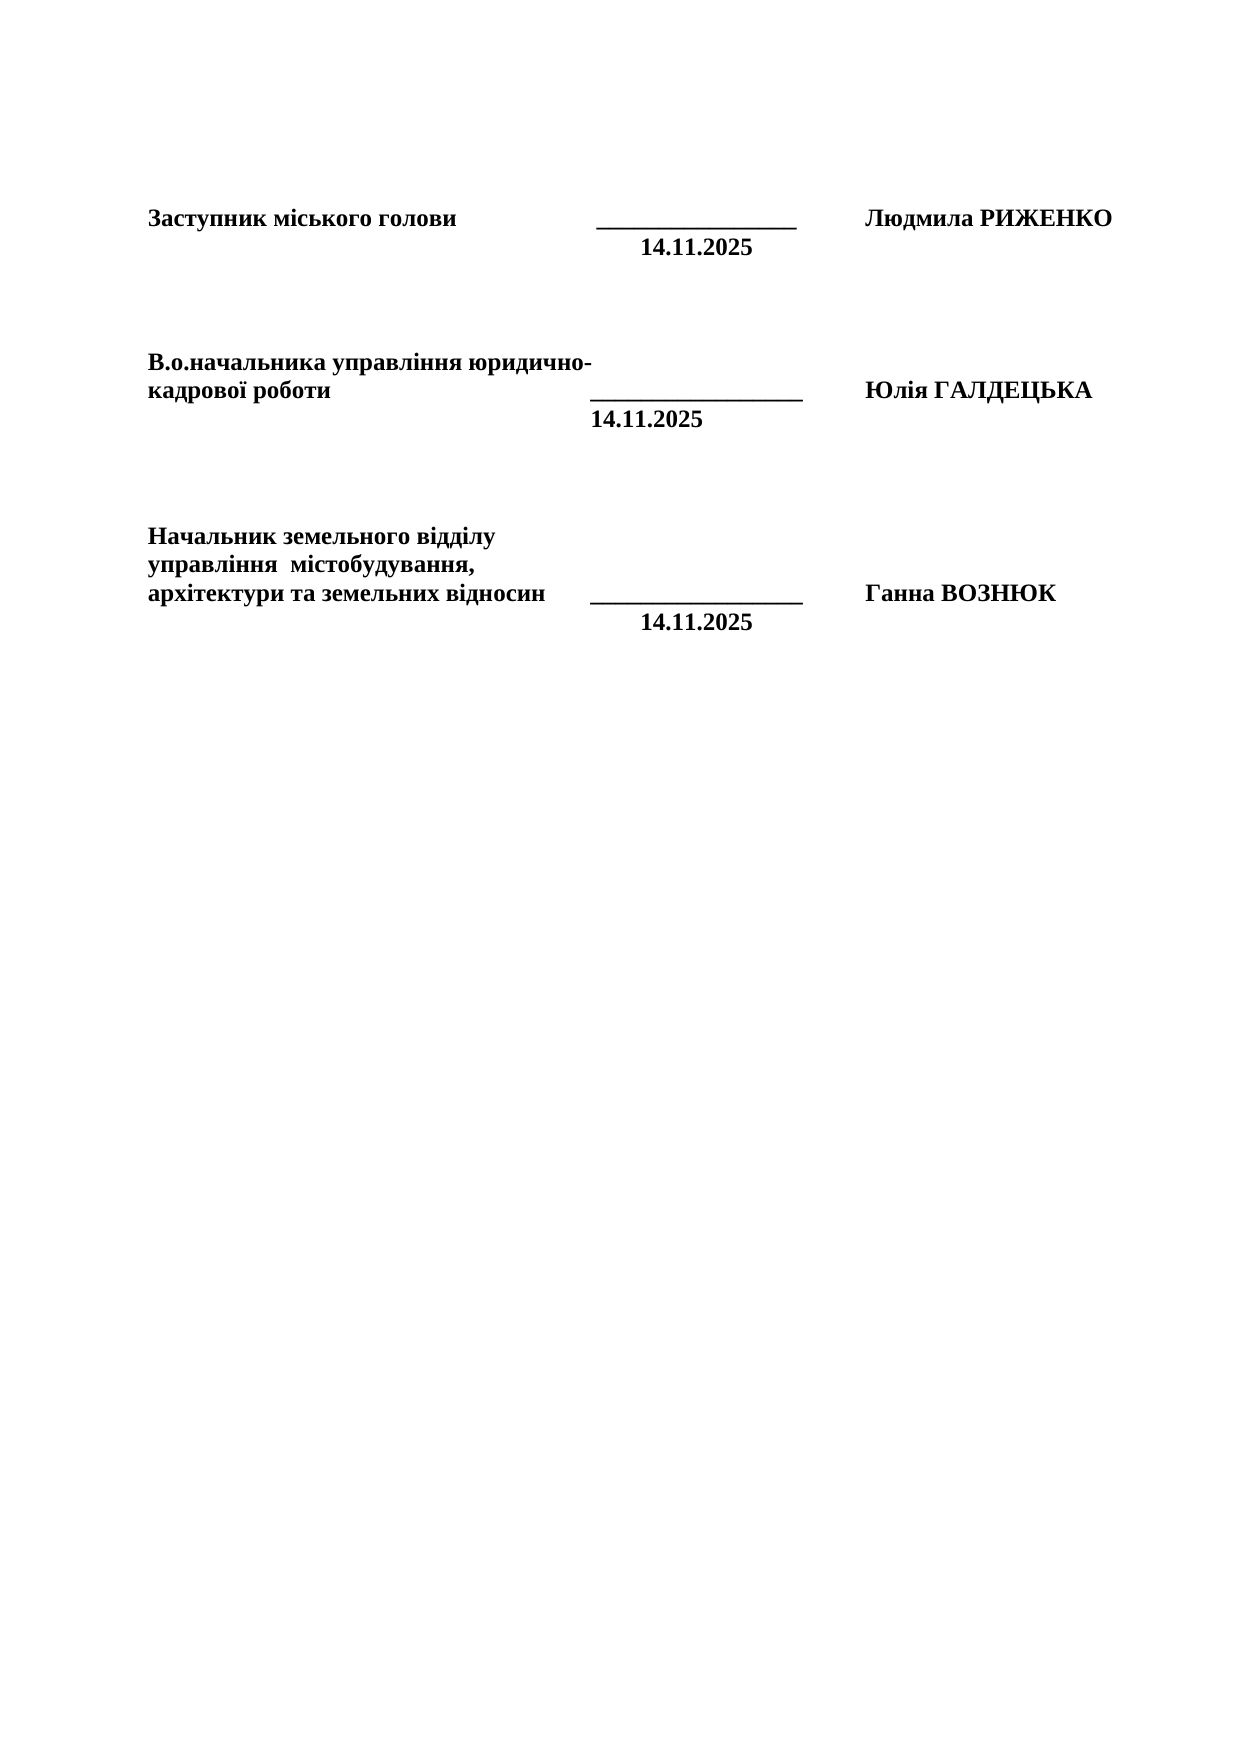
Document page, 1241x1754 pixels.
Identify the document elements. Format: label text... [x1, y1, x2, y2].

text Начальник земельного відділу [148, 521, 1152, 549]
text кадрової роботи _________________ Юлія ГАЛДЕЦЬКА [148, 375, 1152, 404]
text В.о.начальника управління юридично- [148, 318, 1152, 375]
text 14.11.2025 [148, 404, 1152, 521]
text Заступник міського голови ________________ Людмила РИЖЕНКО 14.11.2025 [148, 203, 1152, 260]
text управління містобудування, [148, 549, 1152, 578]
text архітектури та земельних відносин _________________ Ганна ВОЗНЮК [148, 578, 1152, 607]
text 14.11.2025 [148, 607, 1152, 636]
